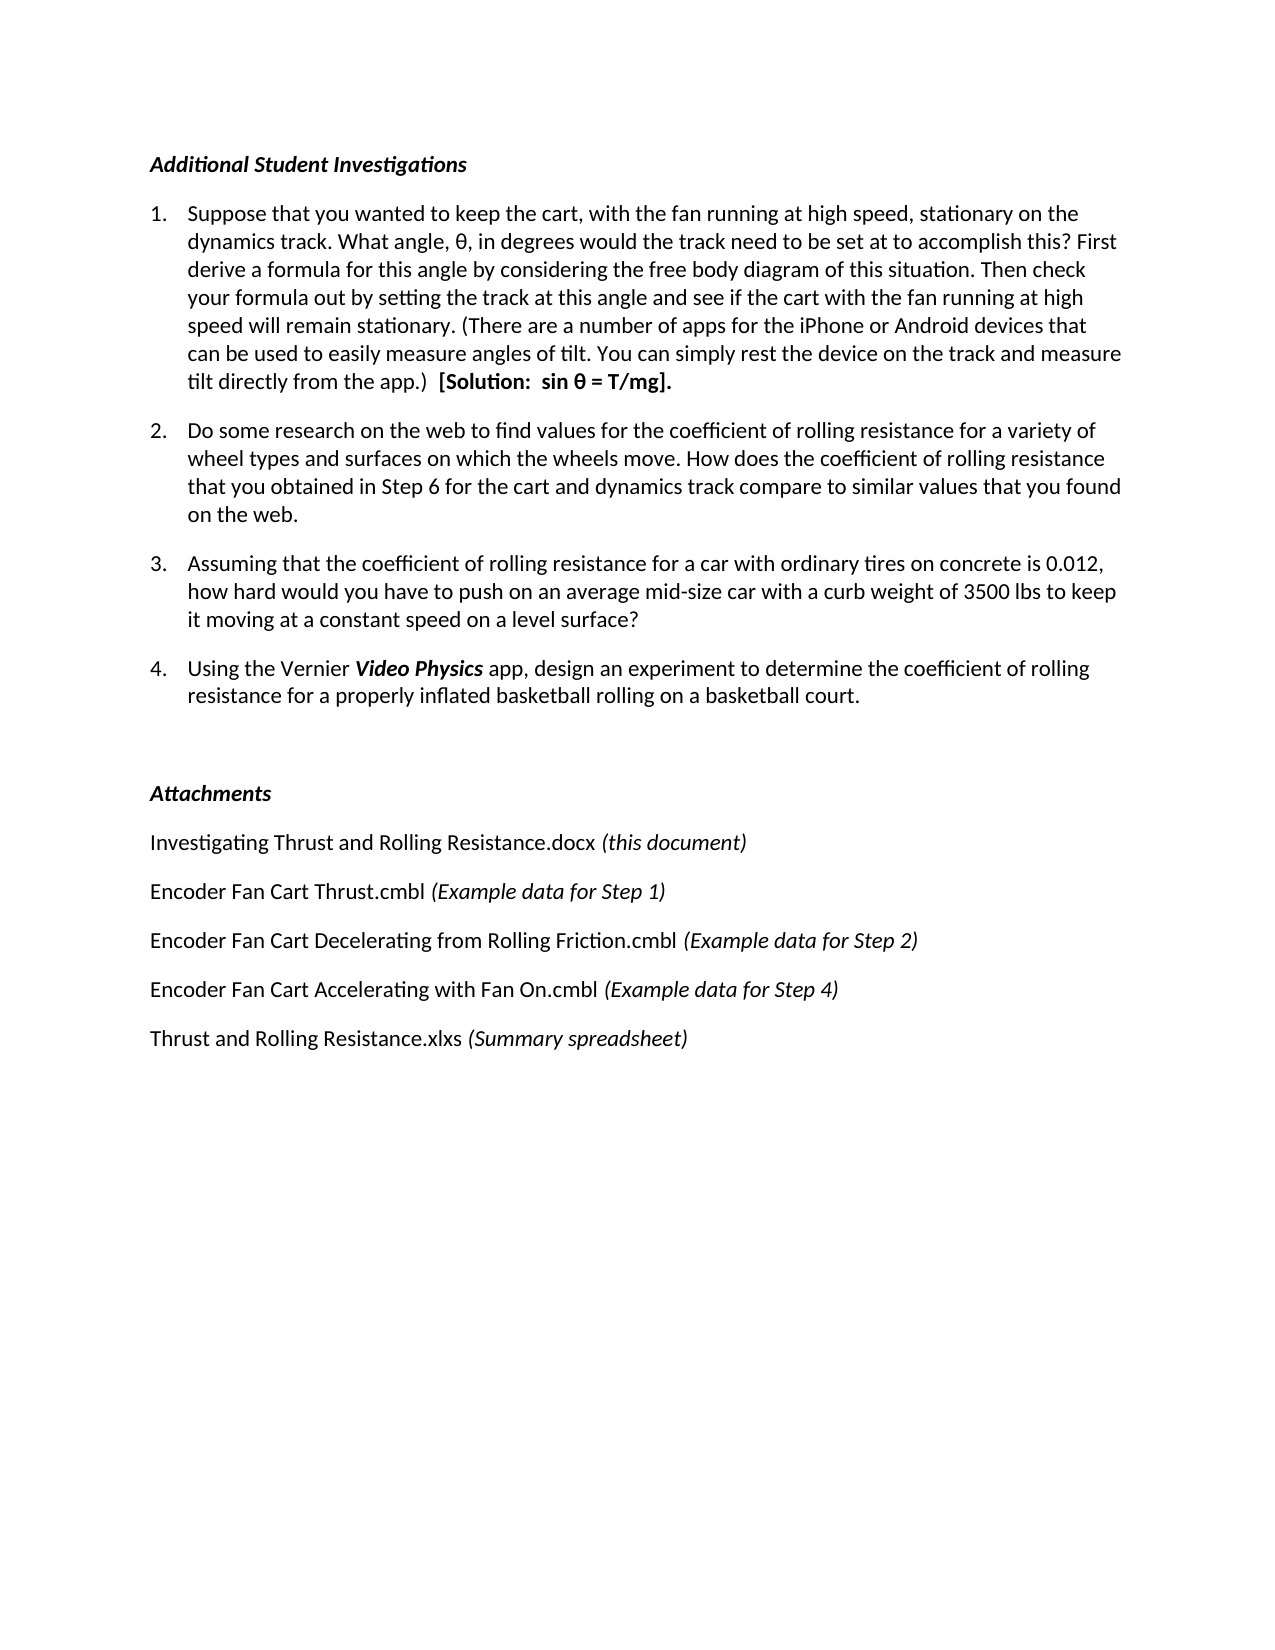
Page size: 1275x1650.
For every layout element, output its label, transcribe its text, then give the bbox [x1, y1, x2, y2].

text Additional Student Investigations [150, 150, 1125, 178]
list Suppose that you wanted to keep the cart, with the fan running at high speed, stationary on the dynamics track. What angle, θ, in degrees would the track need to be set at to accomplish this? First derive a formula for this angle by considering the free body diagram of this situation. Then check your formula out by setting the track at this angle and see if the cart with the fan running at high speed will remain stationary. (There are a number of apps for the iPhone or Android devices that can be used to easily measure angles of tilt. You can simply rest the device on the track and measure tilt directly from the app.) [Solution: sin θ = T/mg]. [150, 199, 1125, 395]
list Do some research on the web to find values for the coefficient of rolling resistance for a variety of wheel types and surfaces on which the wheels move. How does the coefficient of rolling resistance that you obtained in Step 6 for the cart and dynamics track compare to similar values that you found on the web. [150, 416, 1125, 528]
list Assuming that the coefficient of rolling resistance for a car with ordinary tires on concrete is 0.012, how hard would you have to push on an average mid-size car with a curb weight of 3500 lbs to keep it moving at a constant speed on a level surface? [150, 549, 1125, 633]
text Investigating Thrust and Rolling Resistance.docx (this document) [150, 828, 1125, 856]
text Encoder Fan Cart Accelerating with Fan On.cmbl (Example data for Step 4) [150, 975, 1125, 1003]
list Using the Vernier Video Physics app, design an experiment to determine the coefficient of rolling resistance for a properly inflated basketball rolling on a basketball court. [150, 654, 1125, 710]
text Attachments [150, 779, 1125, 807]
text Encoder Fan Cart Thrust.cmbl (Example data for Step 1) [150, 877, 1125, 905]
text Thrust and Rolling Resistance.xlxs (Summary spreadsheet) [150, 1024, 1125, 1052]
text Encoder Fan Cart Decelerating from Rolling Friction.cmbl (Example data for Step 2) [150, 926, 1125, 954]
